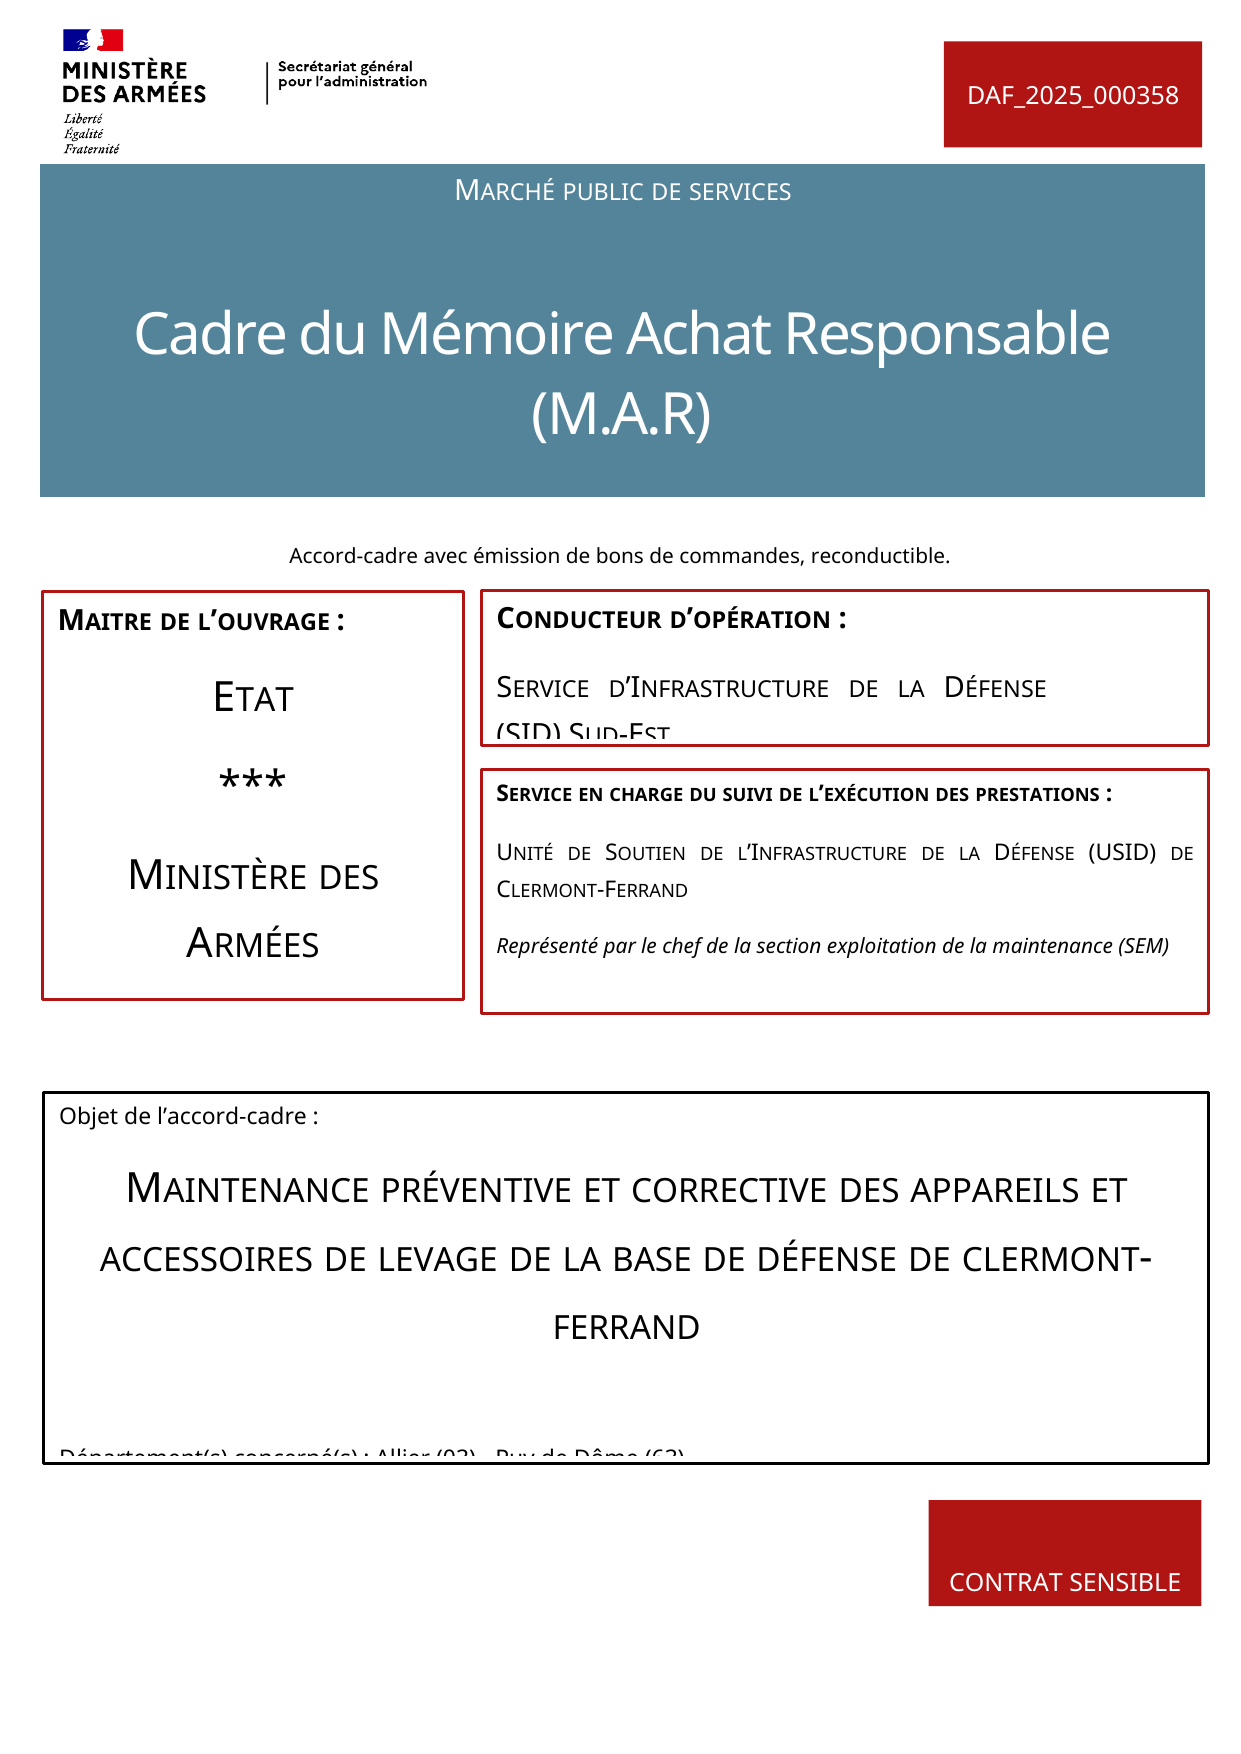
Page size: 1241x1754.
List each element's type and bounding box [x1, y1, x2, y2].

picture [63, 15, 434, 159]
